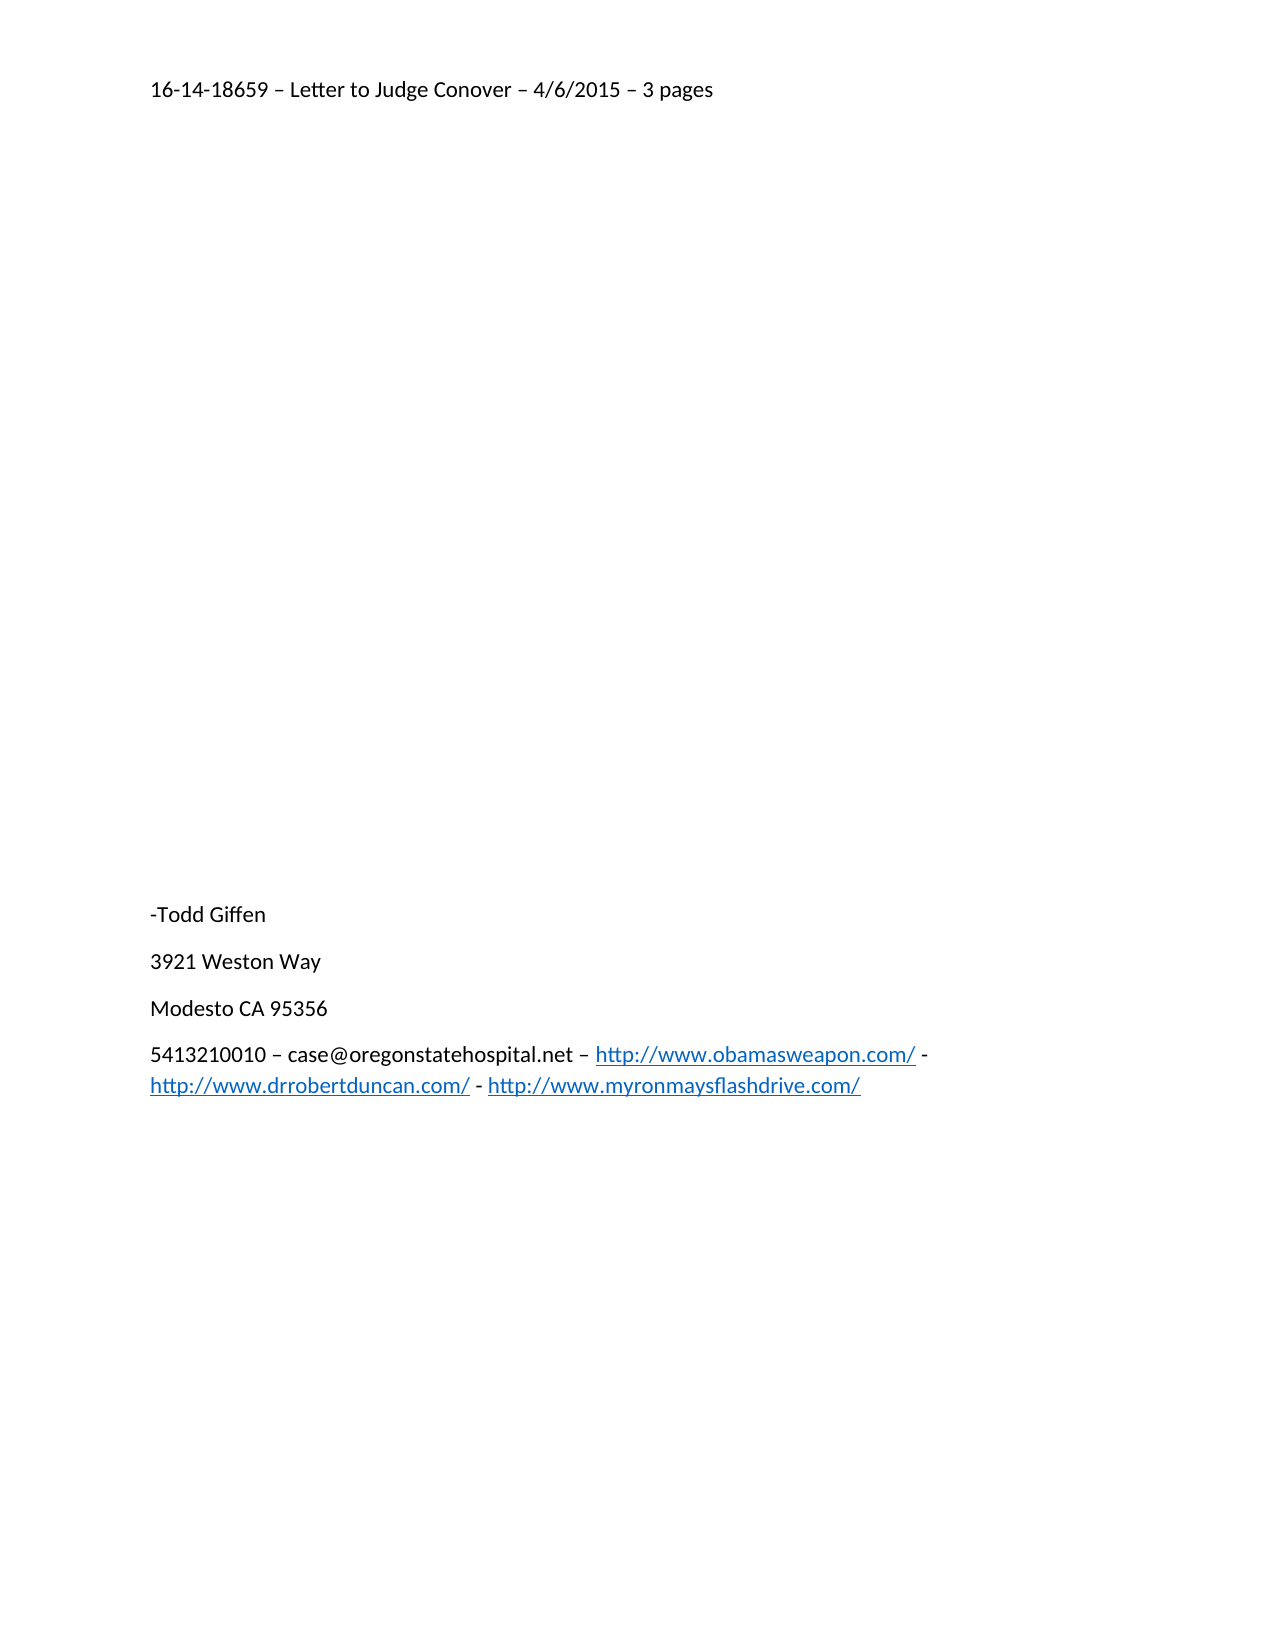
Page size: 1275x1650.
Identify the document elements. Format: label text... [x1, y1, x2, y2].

text -Todd Giffen [150, 900, 1125, 928]
text 5413210010 – case@oregonstatehospital.net – http://www.obamasweapon.com/ - http://www.drrobertduncan.com/ - http://www.myronmaysflashdrive.com/ [150, 1041, 1125, 1099]
text 3921 Weston Way [150, 947, 1125, 975]
text Modesto CA 95356 [150, 994, 1125, 1022]
